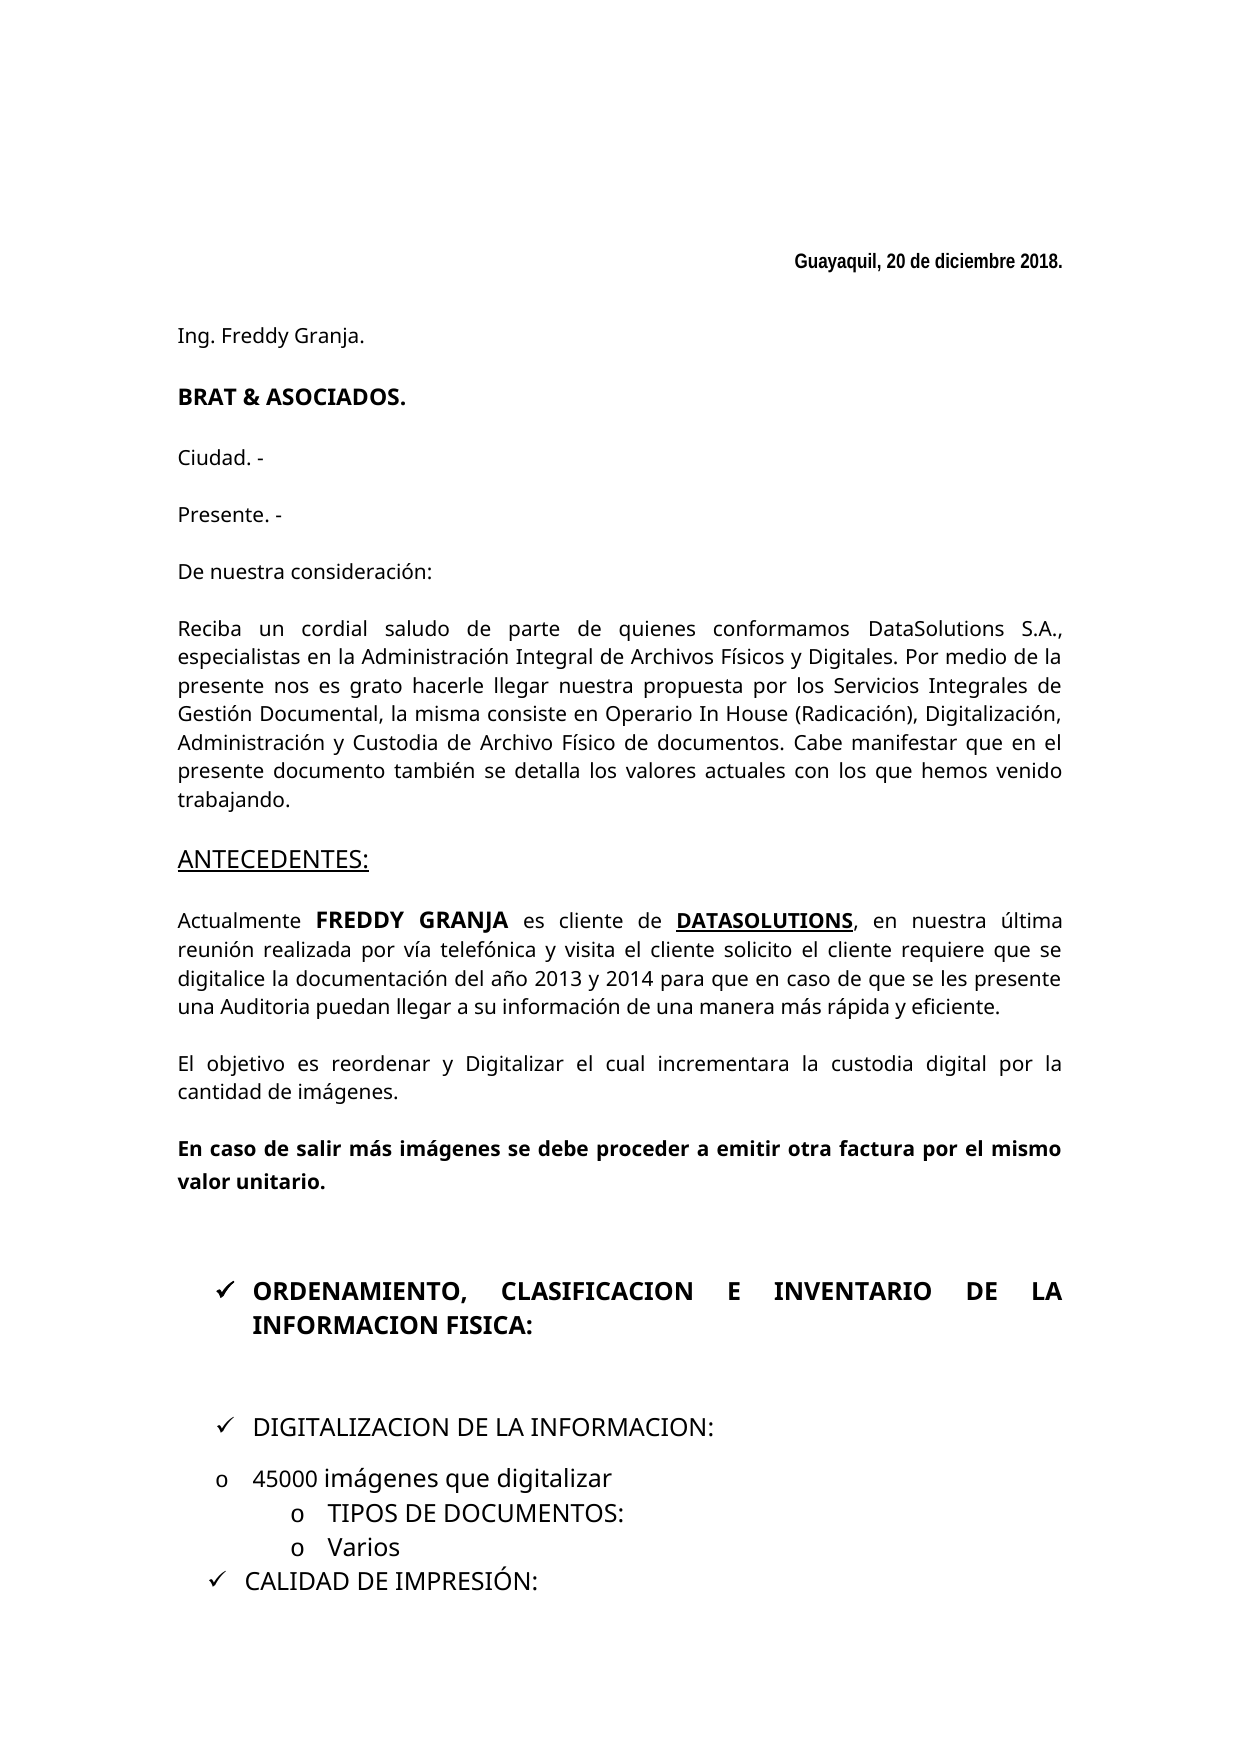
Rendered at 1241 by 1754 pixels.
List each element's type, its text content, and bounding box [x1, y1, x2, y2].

list Varios [290, 1529, 1063, 1564]
text De nuestra consideración: [177, 557, 1063, 586]
text ANTECEDENTES: [177, 842, 1063, 876]
text Presente. - [177, 500, 1063, 529]
text Ciudad. - [177, 443, 1063, 472]
text Reciba un cordial saludo de parte de quienes conformamos DataSolutions S.A., especialistas en la Administración Integral de Archivos Físicos y Digitales. Por medio de la presente nos es grato hacerle llegar nuestra propuesta por los Servicios Integrales de Gestión Documental, la misma consiste en Operario In House (Radicación), Digitalización, Administración y Custodia de Archivo Físico de documentos. Cabe manifestar que en el presente documento también se detalla los valores actuales con los que hemos venido trabajando. [177, 614, 1063, 813]
text BRAT & ASOCIADOS. [177, 381, 1063, 412]
text En caso de salir más imágenes se debe proceder a emitir otra factura por el mismo valor unitario. [177, 1134, 1063, 1195]
list 45000 imágenes que digitalizar [215, 1461, 1063, 1495]
list TIPOS DE DOCUMENTOS: [290, 1495, 1063, 1529]
text Ing. Freddy Granja. [177, 321, 1063, 350]
list ORDENAMIENTO, CLASIFICACION E INVENTARIO DE LA INFORMACION FISICA: [215, 1274, 1063, 1342]
list DIGITALIZACION DE LA INFORMACION: [215, 1410, 1063, 1444]
list CALIDAD DE IMPRESIÓN: [207, 1564, 1063, 1598]
text Actualmente FREDDY GRANJA es cliente de DATASOLUTIONS, en nuestra última reunión realizada por vía telefónica y visita el cliente solicito el cliente requiere que se digitalice la documentación del año 2013 y 2014 para que en caso de que se les presente una Auditoria puedan llegar a su información de una manera más rápida y eficiente. [177, 904, 1063, 1021]
text El objetivo es reordenar y Digitalizar el cual incrementara la custodia digital por la cantidad de imágenes. [177, 1049, 1063, 1106]
text Guayaquil, 20 de diciembre 2018. [177, 249, 1063, 273]
